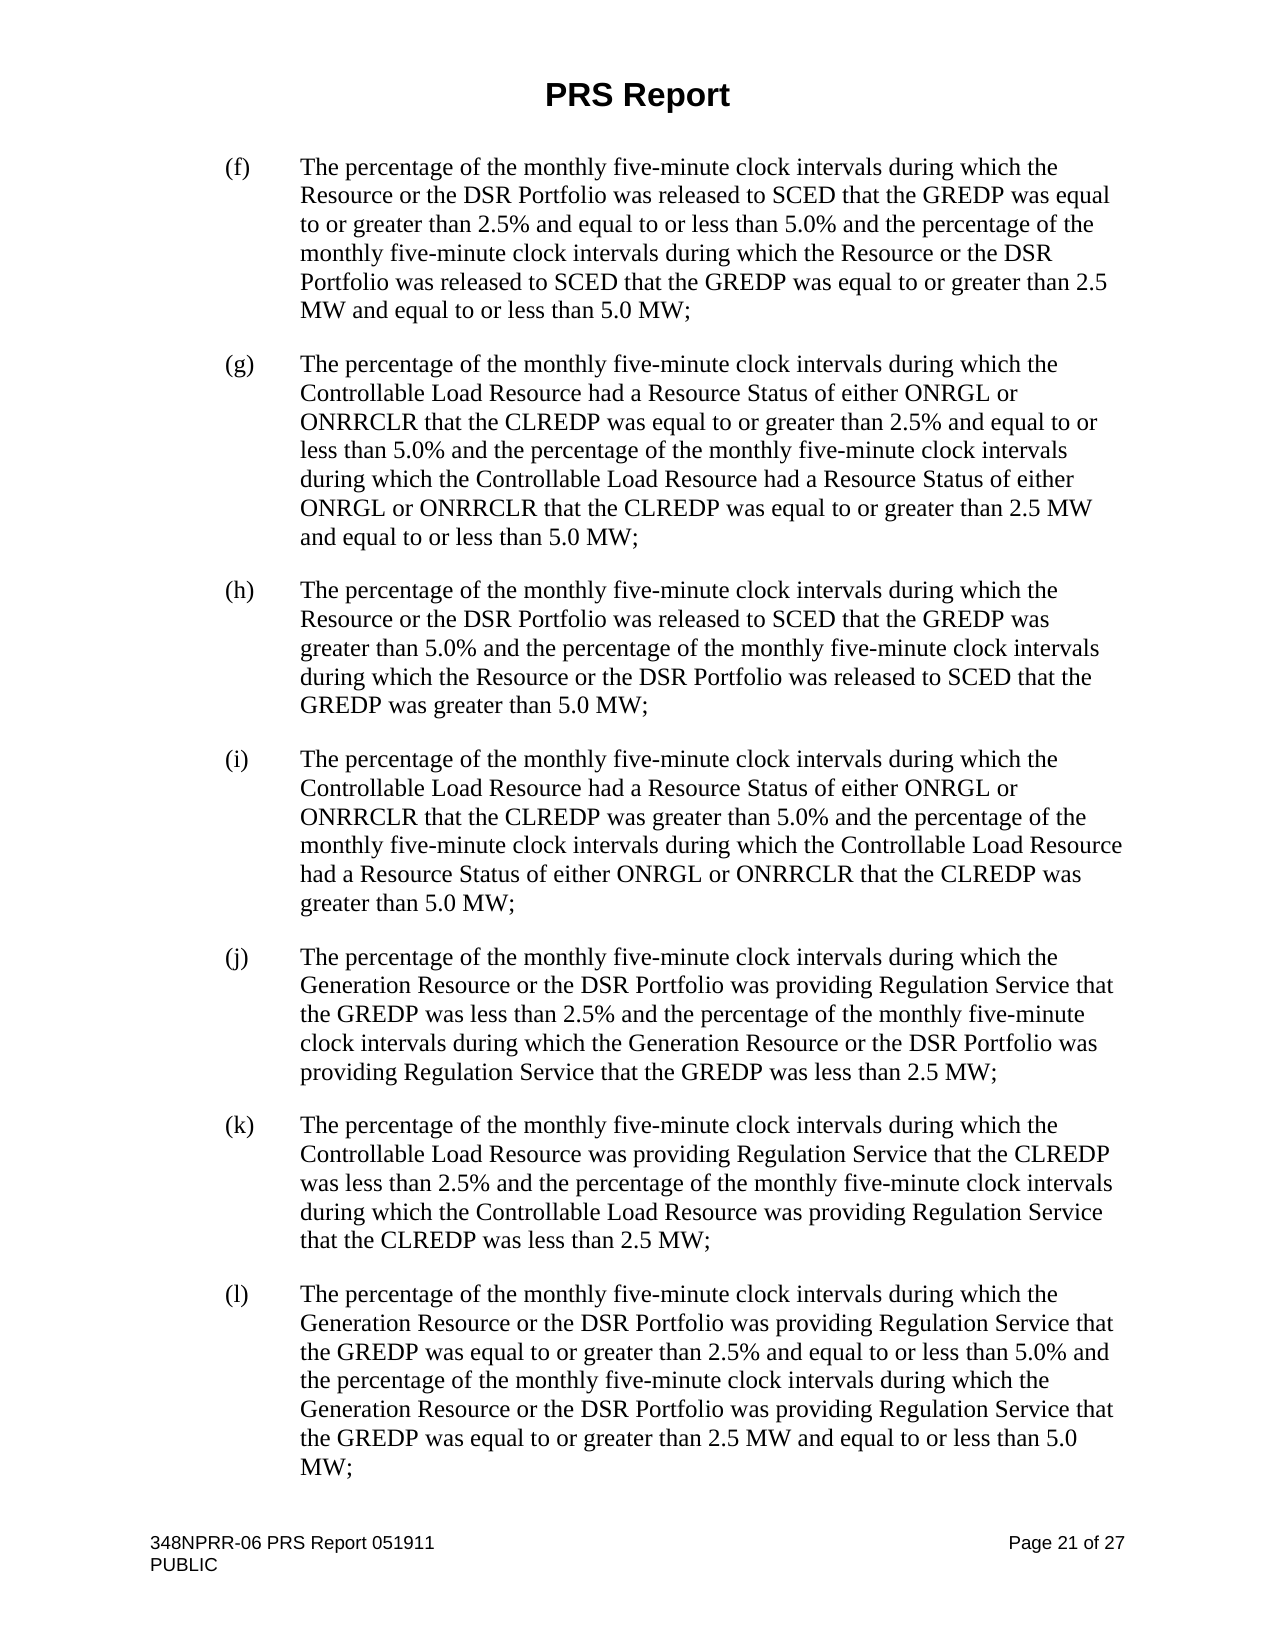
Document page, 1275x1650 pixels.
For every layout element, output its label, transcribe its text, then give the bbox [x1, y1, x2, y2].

list (g) The percentage of the monthly five-minute clock intervals during which the Controllable Load Resource had a Resource Status of either ONRGL or ONRRCLR that the CLREDP was equal to or greater than 2.5% and equal to or less than 5.0% and the percentage of the monthly five-minute clock intervals during which the Controllable Load Resource had a Resource Status of either ONRGL or ONRRCLR that the CLREDP was equal to or greater than 2.5 MW and equal to or less than 5.0 MW; [225, 349, 1125, 551]
list (k) The percentage of the monthly five-minute clock intervals during which the Controllable Load Resource was providing Regulation Service that the CLREDP was less than 2.5% and the percentage of the monthly five-minute clock intervals during which the Controllable Load Resource was providing Regulation Service that the CLREDP was less than 2.5 MW; [225, 1111, 1125, 1254]
list (j) The percentage of the monthly five-minute clock intervals during which the Generation Resource or the DSR Portfolio was providing Regulation Service that the GREDP was less than 2.5% and the percentage of the monthly five-minute clock intervals during which the Generation Resource or the DSR Portfolio was providing Regulation Service that the GREDP was less than 2.5 MW; [225, 942, 1125, 1086]
list (i) The percentage of the monthly five-minute clock intervals during which the Controllable Load Resource had a Resource Status of either ONRGL or ONRRCLR that the CLREDP was greater than 5.0% and the percentage of the monthly five-minute clock intervals during which the Controllable Load Resource had a Resource Status of either ONRGL or ONRRCLR that the CLREDP was greater than 5.0 MW; [225, 744, 1125, 917]
list (f) The percentage of the monthly five-minute clock intervals during which the Resource or the DSR Portfolio was released to SCED that the GREDP was equal to or greater than 2.5% and equal to or less than 5.0% and the percentage of the monthly five-minute clock intervals during which the Resource or the DSR Portfolio was released to SCED that the GREDP was equal to or greater than 2.5 MW and equal to or less than 5.0 MW; [225, 152, 1125, 324]
list (l) The percentage of the monthly five-minute clock intervals during which the Generation Resource or the DSR Portfolio was providing Regulation Service that the GREDP was equal to or greater than 2.5% and equal to or less than 5.0% and the percentage of the monthly five-minute clock intervals during which the Generation Resource or the DSR Portfolio was providing Regulation Service that the GREDP was equal to or greater than 2.5 MW and equal to or less than 5.0 MW; [225, 1279, 1125, 1481]
list (h) The percentage of the monthly five-minute clock intervals during which the Resource or the DSR Portfolio was released to SCED that the GREDP was greater than 5.0% and the percentage of the monthly five-minute clock intervals during which the Resource or the DSR Portfolio was released to SCED that the GREDP was greater than 5.0 MW; [225, 576, 1125, 719]
